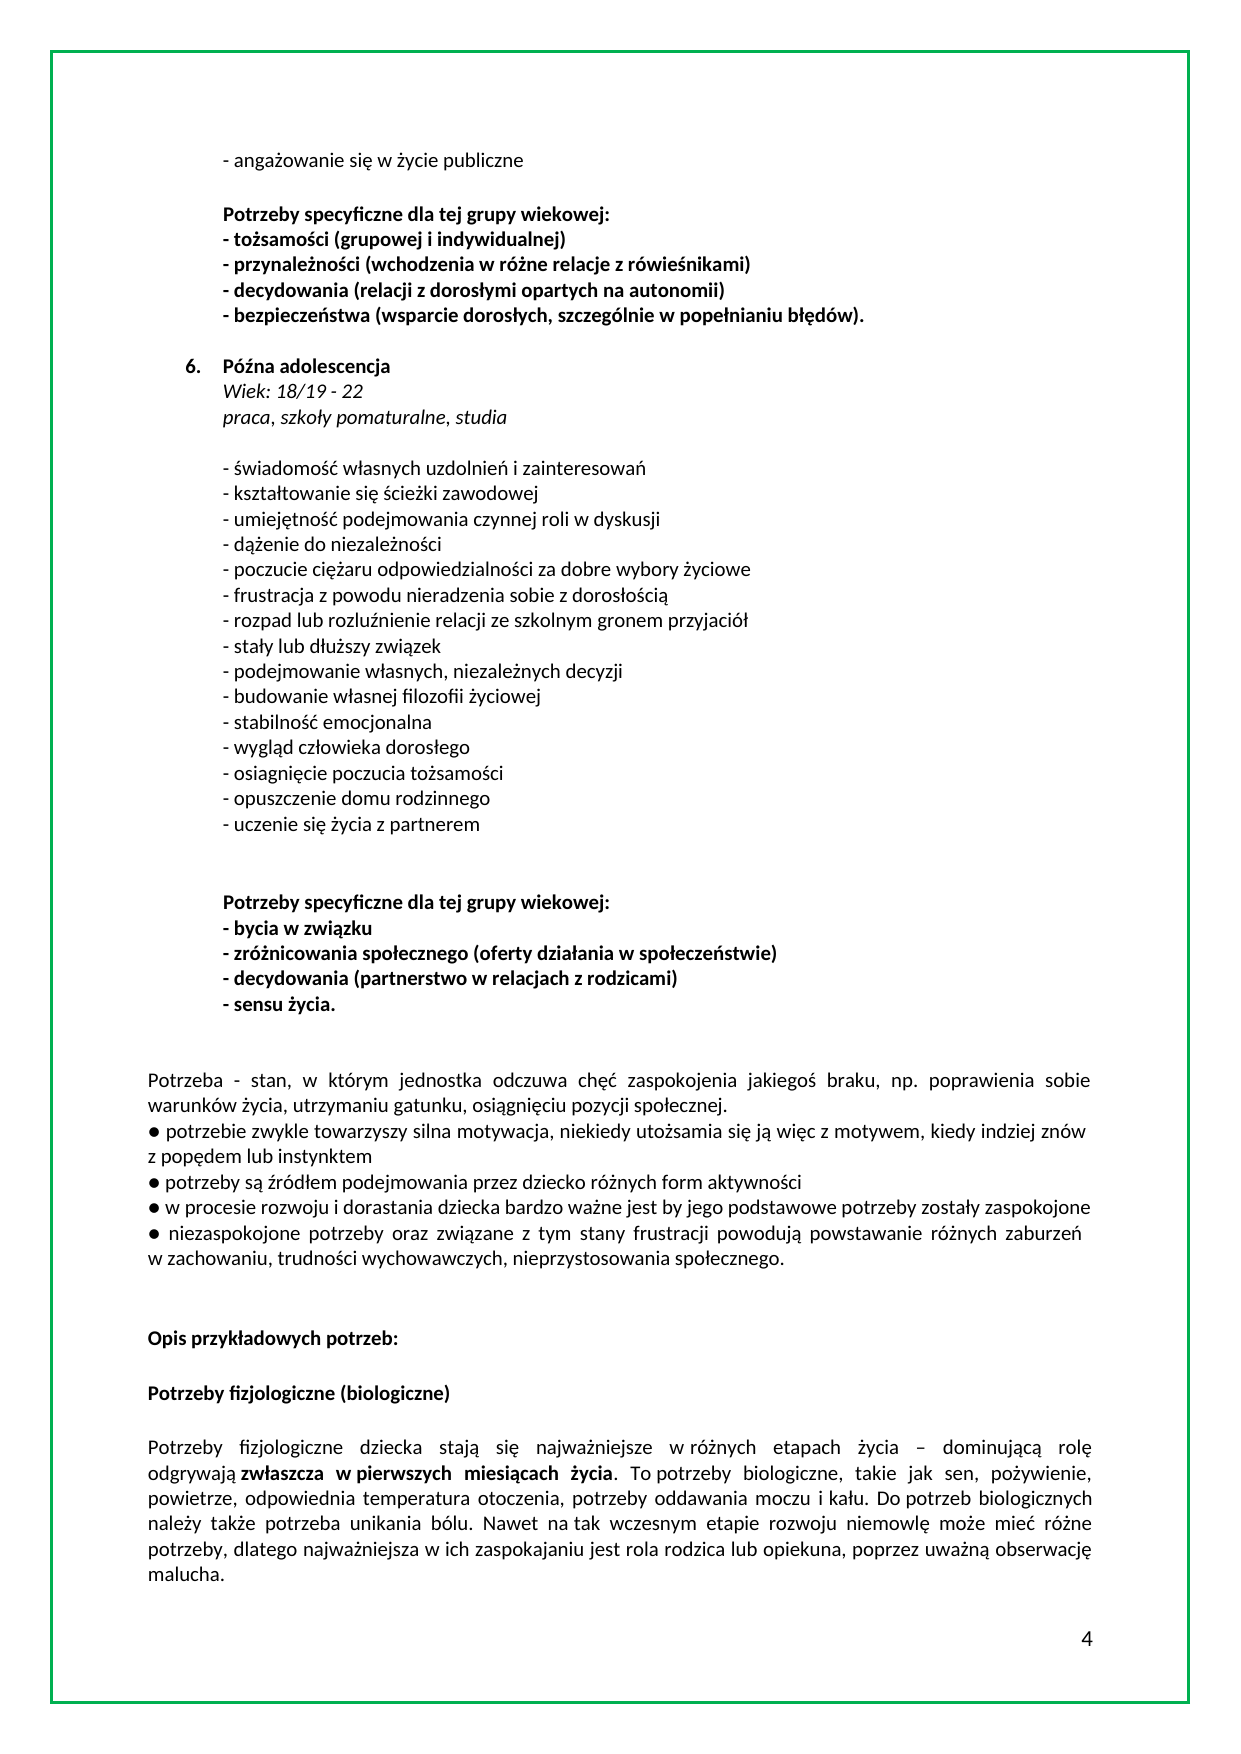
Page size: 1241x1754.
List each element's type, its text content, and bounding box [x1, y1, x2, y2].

list - sensu życia. [223, 991, 1093, 1016]
list - zróżnicowania społecznego (oferty działania w społeczeństwie) [223, 940, 1093, 966]
list - stabilność emocjonalna [223, 709, 1093, 734]
list Późna adolescencja [185, 353, 1093, 379]
list - bezpieczeństwa (wsparcie dorosłych, szczególnie w popełnianiu błędów). [223, 302, 1093, 328]
text ● w procesie rozwoju i dorastania dziecka bardzo ważne jest by jego podstawowe potrzeby zostały zaspokojone [148, 1194, 1093, 1220]
text Potrzeba - stan, w którym jednostka odczuwa chęć zaspokojenia jakiegoś braku, np. poprawienia sobie warunków życia, utrzymaniu gatunku, osiągnięciu pozycji społecznej. [148, 1067, 1093, 1118]
list - frustracja z powodu nieradzenia sobie z dorosłością [223, 582, 1093, 607]
list - świadomość własnych uzdolnień i zainteresowań [223, 455, 1093, 480]
list - wygląd człowieka dorosłego [223, 734, 1093, 760]
list - budowanie własnej filozofii życiowej [223, 684, 1093, 709]
list - podejmowanie własnych, niezależnych decyzji [223, 658, 1093, 684]
text ● potrzebie zwykle towarzyszy silna motywacja, niekiedy utożsamia się ją więc z motywem, kiedy indziej znów z popędem lub instynktem [148, 1118, 1093, 1169]
text Potrzeby specyficzne dla tej grupy wiekowej: [148, 887, 1093, 915]
text Potrzeby specyficzne dla tej grupy wiekowej: [148, 198, 1093, 226]
text ● niezaspokojone potrzeby oraz związane z tym stany frustracji powodują powstawanie różnych zaburzeń w zachowaniu, trudności wychowawczych, nieprzystosowania społecznego. [148, 1220, 1093, 1271]
list - rozpad lub rozluźnienie relacji ze szkolnym gronem przyjaciół [223, 607, 1093, 633]
text Opis przykładowych potrzeb: [148, 1325, 1093, 1351]
list - przynależności (wchodzenia w różne relacje z rówieśnikami) [223, 252, 1093, 277]
text ● potrzeby są źródłem podejmowania przez dziecko różnych form aktywności [148, 1169, 1093, 1194]
list - decydowania (partnerstwo w relacjach z rodzicami) [223, 966, 1093, 991]
list Wiek: 18/19 - 22 [223, 379, 1093, 404]
list - decydowania (relacji z dorosłymi opartych na autonomii) [223, 277, 1093, 302]
list - umiejętność podejmowania czynnej roli w dyskusji [223, 506, 1093, 531]
list - stały lub dłuższy związek [223, 633, 1093, 658]
list - angażowanie się w życie publiczne [223, 148, 1093, 173]
list - poczucie ciężaru odpowiedzialności za dobre wybory życiowe [223, 557, 1093, 582]
text Potrzeby fizjologiczne (biologiczne) [148, 1380, 1093, 1405]
list - osiagnięcie poczucia tożsamości [223, 760, 1093, 785]
list praca, szkoły pomaturalne, studia [223, 404, 1093, 429]
list - dążenie do niezależności [223, 531, 1093, 557]
list - opuszczenie domu rodzinnego [223, 785, 1093, 811]
text Potrzeby fizjologiczne dziecka stają się najważniejsze w różnych etapach życia – dominującą rolę odgrywają zwłaszcza w pierwszych miesiącach życia. To potrzeby biologiczne, takie jak sen, pożywienie, powietrze, odpowiednia temperatura otoczenia, potrzeby oddawania moczu i kału. Do potrzeb biologicznych należy także potrzeba unikania bólu. Nawet na tak wczesnym etapie rozwoju niemowlę może mieć różne potrzeby, dlatego najważniejsza w ich zaspokajaniu jest rola rodzica lub opiekuna, poprzez uważną obserwację malucha. [148, 1434, 1093, 1587]
list - uczenie się życia z partnerem [223, 811, 1093, 836]
list - bycia w związku [223, 915, 1093, 940]
list - kształtowanie się ścieżki zawodowej [223, 480, 1093, 506]
list - tożsamości (grupowej i indywidualnej) [223, 226, 1093, 252]
